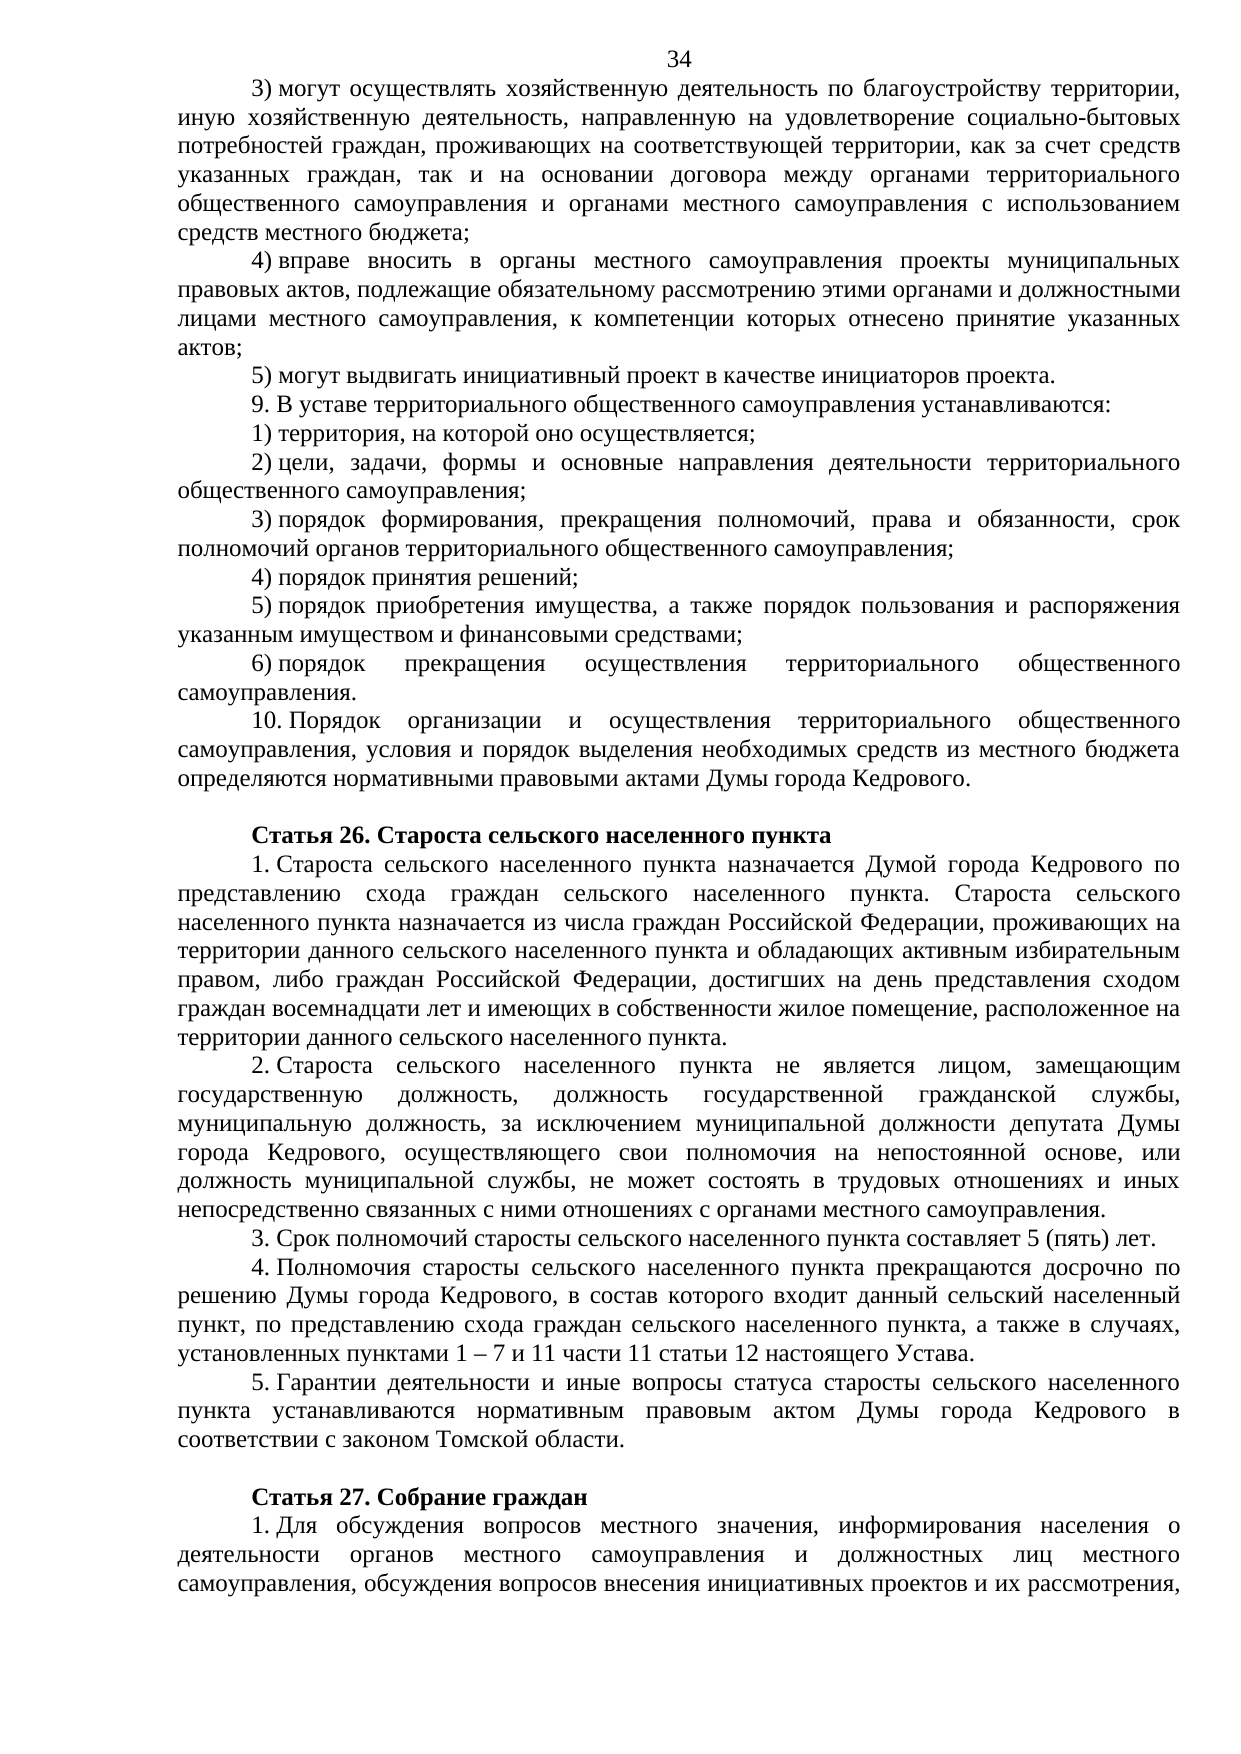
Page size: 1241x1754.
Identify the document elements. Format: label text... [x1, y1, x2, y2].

text 4) порядок принятия решений; [177, 562, 1181, 591]
text 2. Староста сельского населенного пункта не является лицом, замещающим государственную должность, должность государственной гражданской службы, муниципальную должность, за исключением муниципальной должности депутата Думы города Кедрового, осуществляющего свои полномочия на непостоянной основе, или должность муниципальной службы, не может состоять в трудовых отношениях и иных непосредственно связанных с ними отношениях с органами местного самоуправления. [177, 1051, 1181, 1223]
text 1) территория, на которой оно осуществляется; [177, 418, 1181, 447]
text 3. Срок полномочий старосты сельского населенного пункта составляет 5 (пять) лет. [177, 1223, 1181, 1252]
text 5) могут выдвигать инициативный проект в качестве инициаторов проекта. [177, 361, 1181, 389]
text 5) порядок приобретения имущества, а также порядок пользования и распоряжения указанным имуществом и финансовыми средствами; [177, 591, 1181, 648]
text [177, 1511, 1181, 1597]
text 6) порядок прекращения осуществления территориального общественного самоуправления. [177, 648, 1181, 706]
text 4. Полномочия старосты сельского населенного пункта прекращаются досрочно по решению Думы города Кедрового, в состав которого входит данный сельский населенный пункт, по представлению схода граждан сельского населенного пункта, а также в случаях, установленных пунктами 1 – 7 и 11 части 11 статьи 12 настоящего Устава. [177, 1252, 1181, 1367]
subtitle Статья 26. Староста сельского населенного пункта [177, 821, 1181, 849]
text 9. В уставе территориального общественного самоуправления устанавливаются: [177, 389, 1181, 418]
subtitle Статья 27. Собрание граждан [177, 1482, 1181, 1511]
text 4) вправе вносить в органы местного самоуправления проекты муниципальных правовых актов, подлежащие обязательному рассмотрению этими органами и должностными лицами местного самоуправления, к компетенции которых отнесено принятие указанных актов; [177, 246, 1181, 361]
text 1. Староста сельского населенного пункта назначается Думой города Кедрового по представлению схода граждан сельского населенного пункта. Староста сельского населенного пункта назначается из числа граждан Российской Федерации, проживающих на территории данного сельского населенного пункта и обладающих активным избирательным правом, либо граждан Российской Федерации, достигших на день представления сходом граждан восемнадцати лет и имеющих в собственности жилое помещение, расположенное на территории данного сельского населенного пункта. [177, 849, 1181, 1051]
text 2) цели, задачи, формы и основные направления деятельности территориального общественного самоуправления; [177, 447, 1181, 504]
text 5. Гарантии деятельности и иные вопросы статуса старосты сельского населенного пункта устанавливаются нормативным правовым актом Думы города Кедрового в соответствии с законом Томской области. [177, 1367, 1181, 1453]
text 3) могут осуществлять хозяйственную деятельность по благоустройству территории, иную хозяйственную деятельность, направленную на удовлетворение социально-бытовых потребностей граждан, проживающих на соответствующей территории, как за счет средств указанных граждан, так и на основании договора между органами территориального общественного самоуправления и органами местного самоуправления с использованием средств местного бюджета; [177, 73, 1181, 246]
text 3) порядок формирования, прекращения полномочий, права и обязанности, срок полномочий органов территориального общественного самоуправления; [177, 504, 1181, 562]
text 10. Порядок организации и осуществления территориального общественного самоуправления, условия и порядок выделения необходимых средств из местного бюджета определяются нормативными правовыми актами Думы города Кедрового. [177, 706, 1181, 792]
